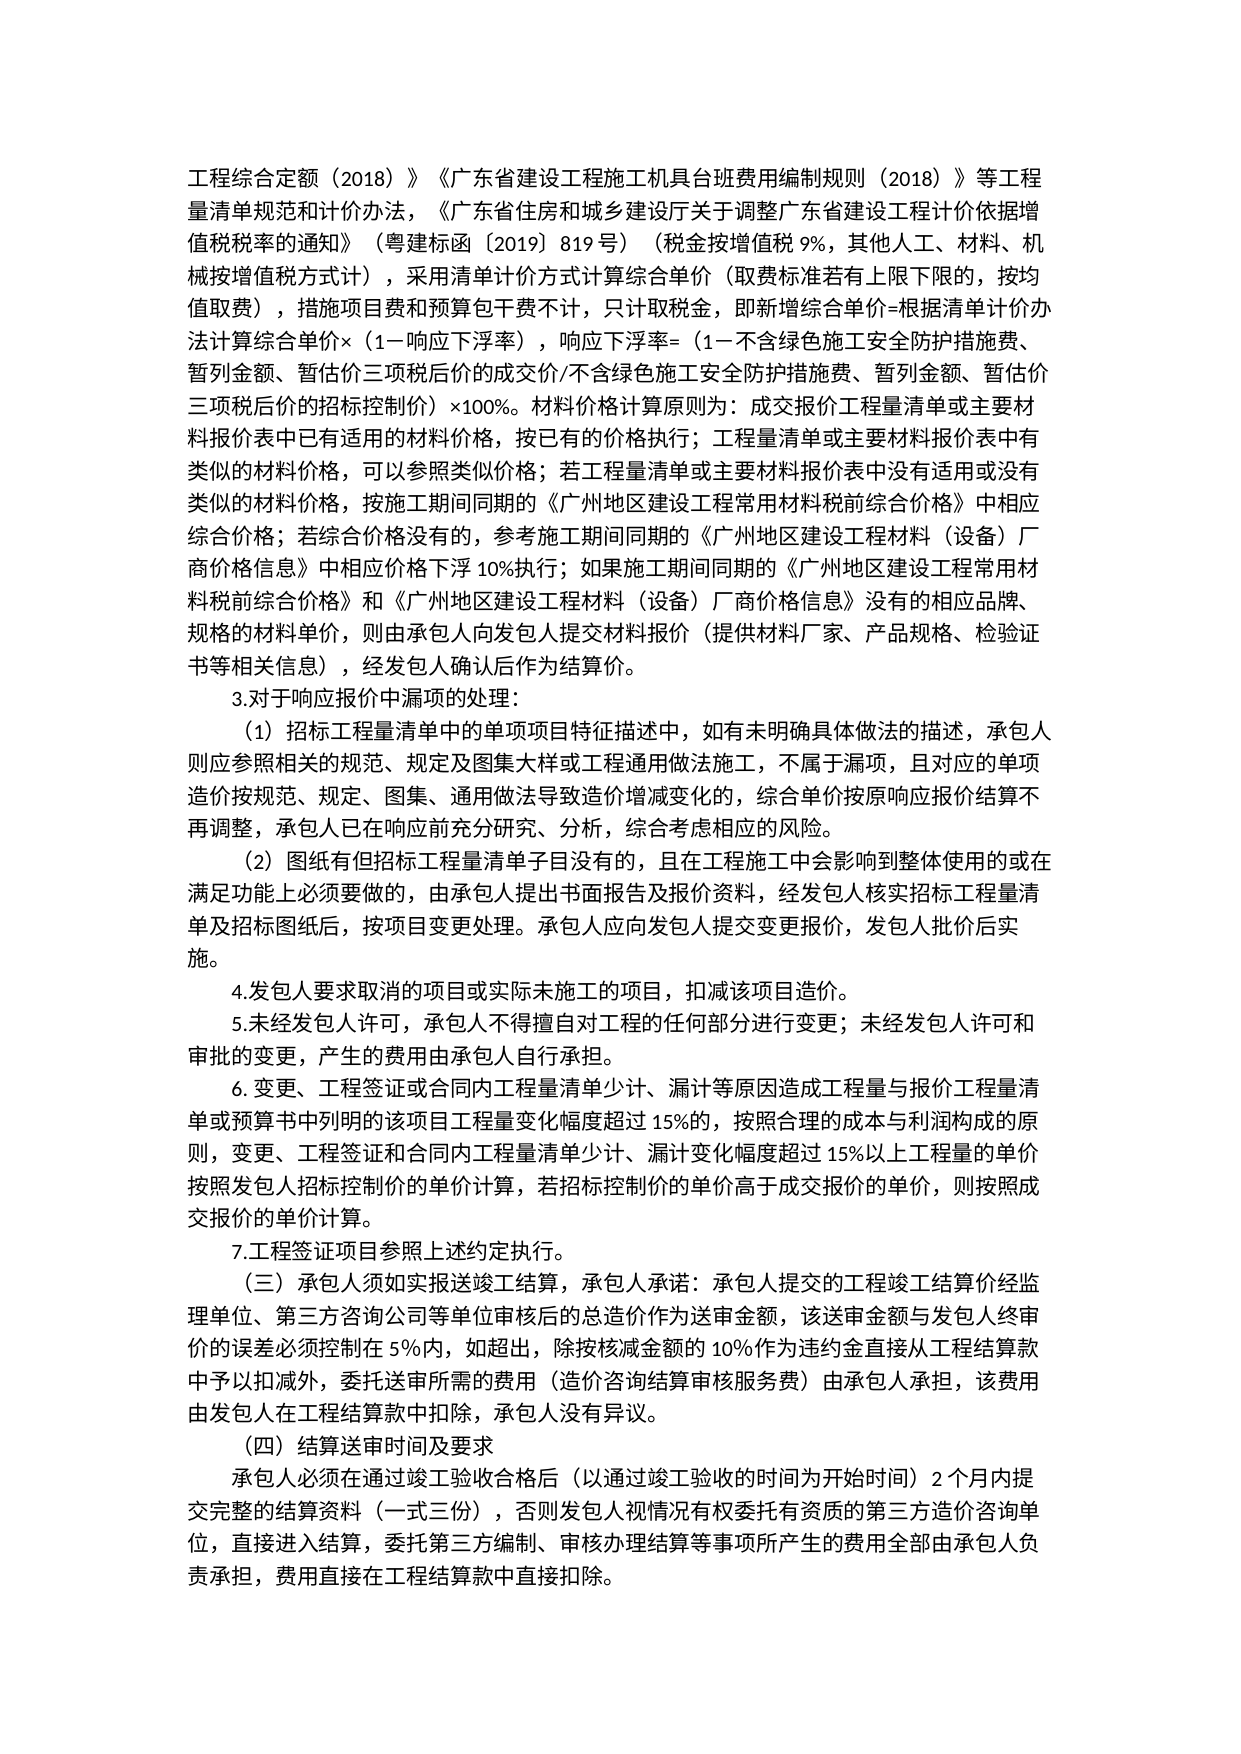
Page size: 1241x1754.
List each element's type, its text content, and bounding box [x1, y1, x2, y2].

text 6. 变更、工程签证或合同内工程量清单少计、漏计等原因造成工程量与报价工程量清单或预算书中列明的该项目工程量变化幅度超过15%的，按照合理的成本与利润构成的原则，变更、工程签证和合同内工程量清单少计、漏计变化幅度超过15%以上工程量的单价按照发包人招标控制价的单价计算，若招标控制价的单价高于成交报价的单价，则按照成交报价的单价计算。 [187, 1072, 1053, 1234]
text 承包人必须在通过竣工验收合格后（以通过竣工验收的时间为开始时间）2个月内提交完整的结算资料（一式三份），否则发包人视情况有权委托有资质的第三方造价咨询单位，直接进入结算，委托第三方编制、审核办理结算等事项所产生的费用全部由承包人负责承担，费用直接在工程结算款中直接扣除。 [187, 1462, 1053, 1592]
text 5.未经发包人许可，承包人不得擅自对工程的任何部分进行变更；未经发包人许可和审批的变更，产生的费用由承包人自行承担。 [187, 1007, 1053, 1072]
text （三）承包人须如实报送竣工结算，承包人承诺：承包人提交的工程竣工结算价经监理单位、第三方咨询公司等单位审核后的总造价作为送审金额，该送审金额与发包人终审价的误差必须控制在5％内，如超出，除按核减金额的10％作为违约金直接从工程结算款中予以扣减外，委托送审所需的费用（造价咨询结算审核服务费）由承包人承担，该费用由发包人在工程结算款中扣除，承包人没有异议。 [187, 1267, 1053, 1429]
text （2）图纸有但招标工程量清单子目没有的，且在工程施工中会影响到整体使用的或在满足功能上必须要做的，由承包人提出书面报告及报价资料，经发包人核实招标工程量清单及招标图纸后，按项目变更处理。承包人应向发包人提交变更报价，发包人批价后实施。 [187, 844, 1053, 974]
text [187, 162, 1053, 682]
text 3.对于响应报价中漏项的处理： [187, 682, 1053, 714]
text （四）结算送审时间及要求 [187, 1429, 1053, 1462]
text （1）招标工程量清单中的单项项目特征描述中，如有未明确具体做法的描述，承包人则应参照相关的规范、规定及图集大样或工程通用做法施工，不属于漏项，且对应的单项造价按规范、规定、图集、通用做法导致造价增减变化的，综合单价按原响应报价结算不再调整，承包人已在响应前充分研究、分析，综合考虑相应的风险。 [187, 714, 1053, 844]
text 7.工程签证项目参照上述约定执行。 [187, 1234, 1053, 1267]
text 4.发包人要求取消的项目或实际未施工的项目，扣减该项目造价。 [187, 974, 1053, 1007]
